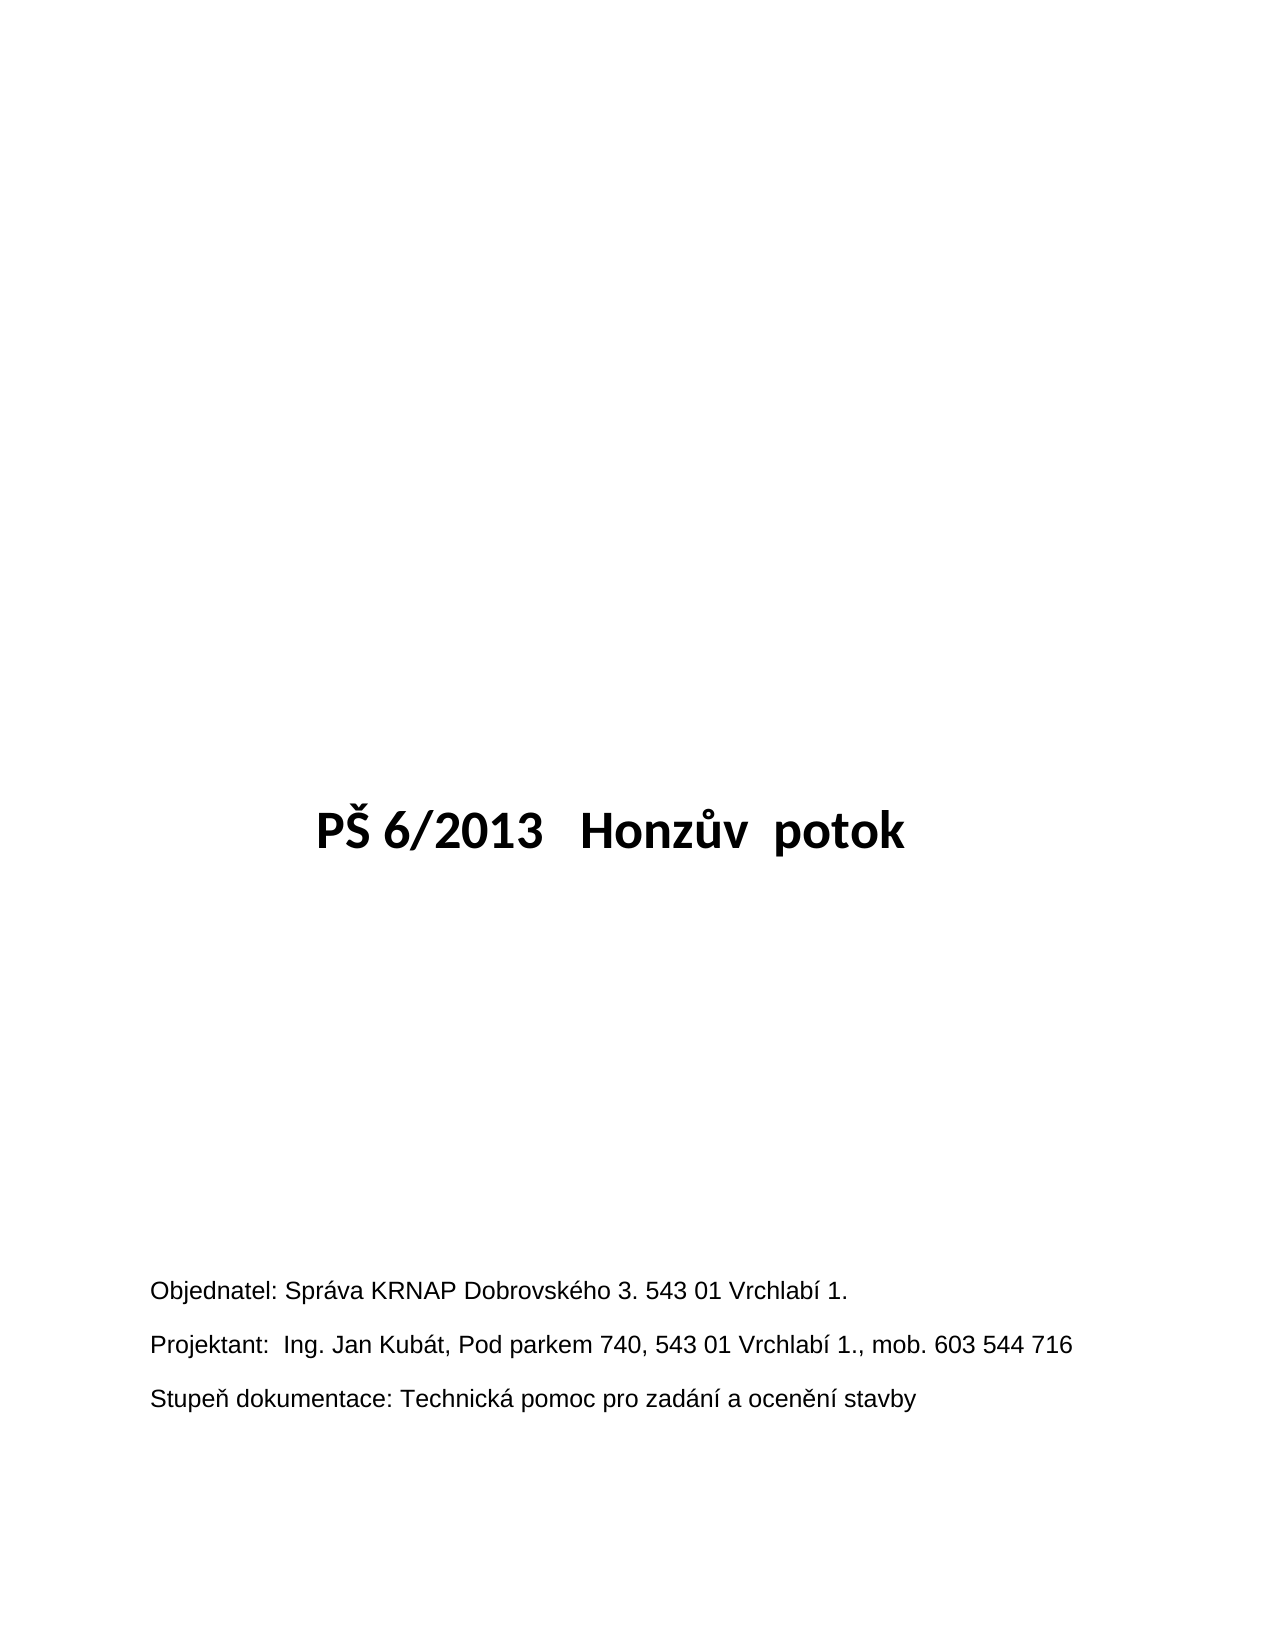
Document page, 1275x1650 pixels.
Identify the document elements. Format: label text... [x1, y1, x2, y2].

text Stupeň dokumentace: Technická pomoc pro zadání a ocenění stavby [150, 1384, 1125, 1413]
text Objednatel: Správa KRNAP Dobrovského 3. 543 01 Vrchlabí 1. [150, 1276, 1125, 1305]
text PŠ 6/2013 Honzův potok [150, 796, 1125, 862]
text Projektant: Ing. Jan Kubát, Pod parkem 740, 543 01 Vrchlabí 1., mob. 603 544 716 [150, 1330, 1125, 1359]
